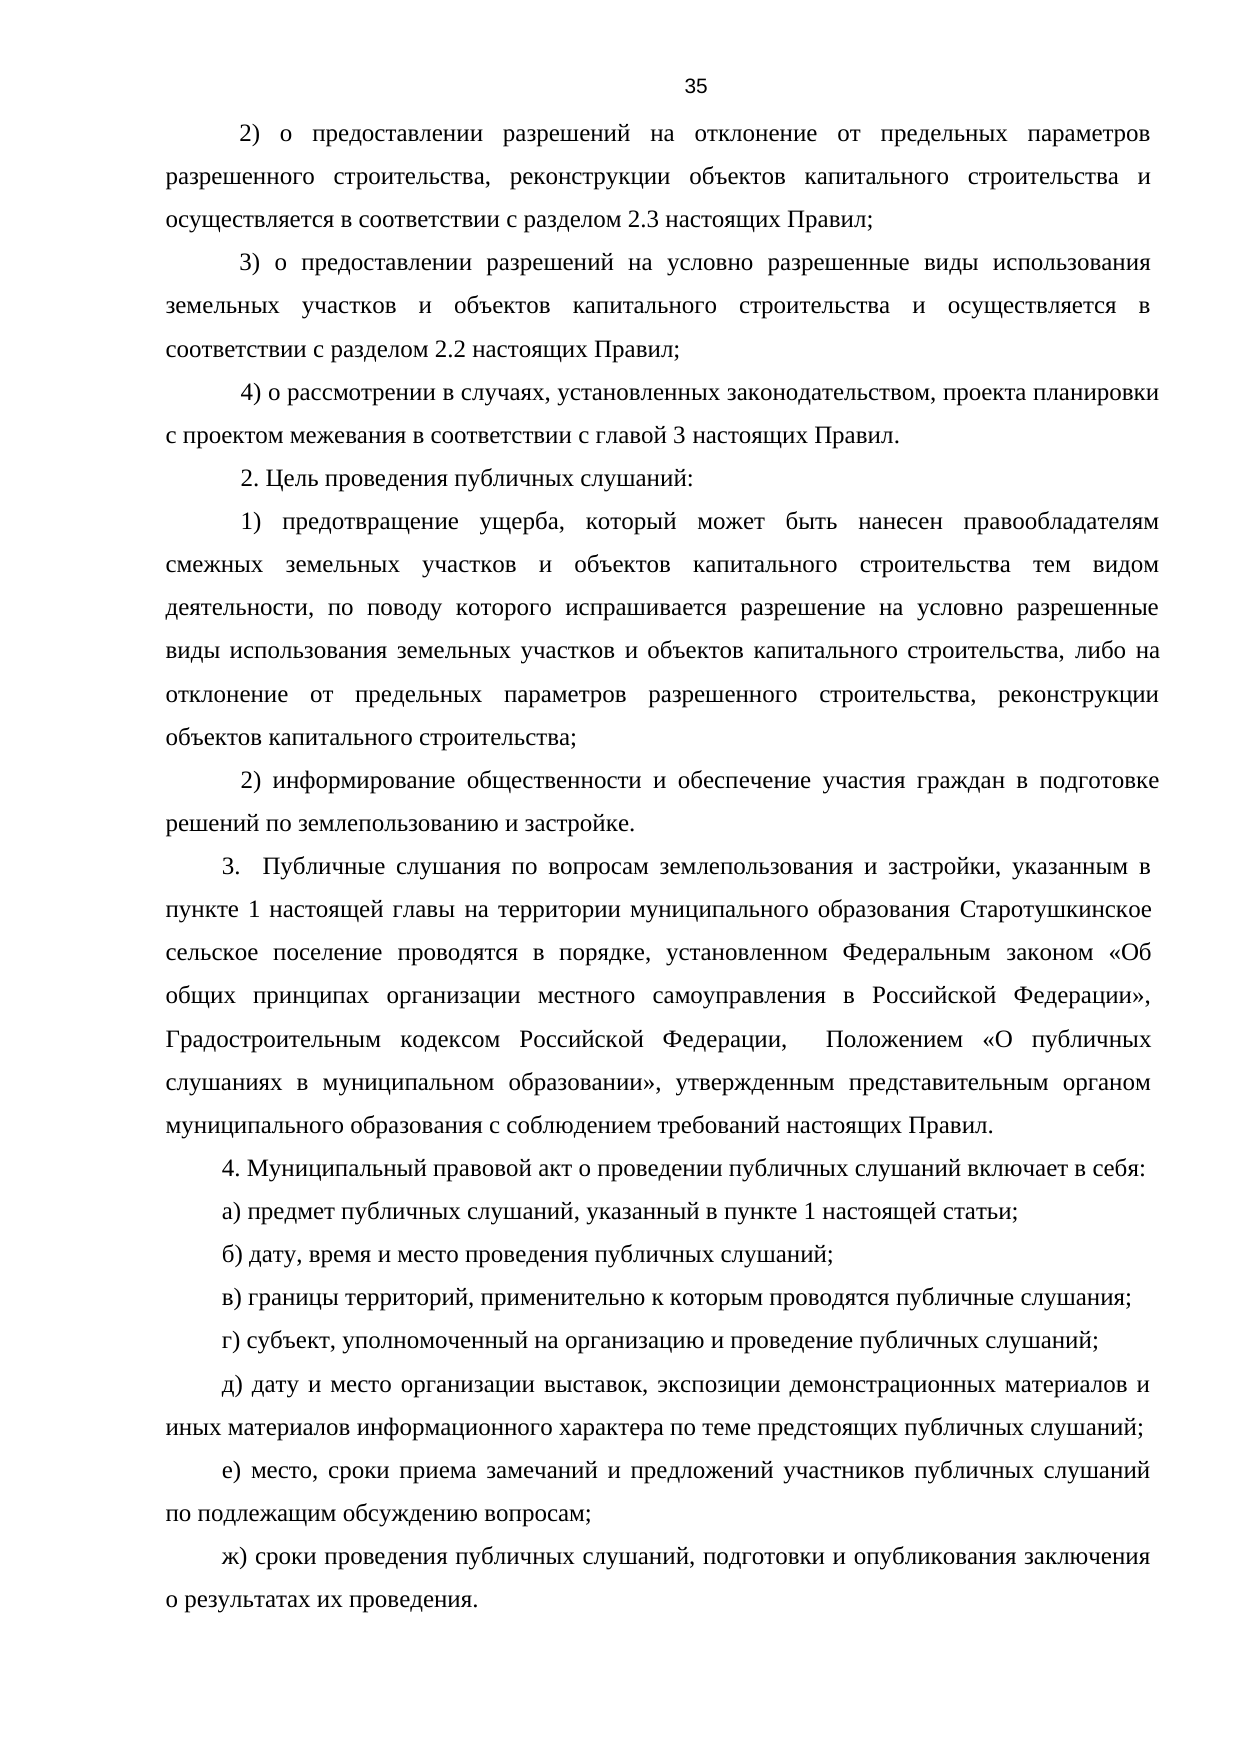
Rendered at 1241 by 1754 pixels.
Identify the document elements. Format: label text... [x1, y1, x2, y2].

text г) субъект, уполномоченный на организацию и проведение публичных слушаний; [165, 1326, 1152, 1354]
text в) границы территорий, применительно к которым проводятся публичные слушания; [165, 1282, 1152, 1311]
text 2) о предоставлении разрешений на отклонение от предельных параметров разрешенного строительства, реконструкции объектов капитального строительства и осуществляется в соответствии с разделом 2.3 настоящих Правил; [165, 118, 1152, 233]
text 2) информирование общественности и обеспечение участия граждан в подготовке решений по землепользованию и застройке. [165, 765, 1160, 837]
text 1) предотвращение ущерба, который может быть нанесен правообладателям смежных земельных участков и объектов капитального строительства тем видом деятельности, по поводу которого испрашивается разрешение на условно разрешенные виды использования земельных участков и объектов капитального строительства, либо на отклонение от предельных параметров разрешенного строительства, реконструкции объектов капитального строительства; [165, 506, 1160, 751]
text е) место, сроки приема замечаний и предложений участников публичных слушаний по подлежащим обсуждению вопросам; [165, 1455, 1152, 1527]
text ж) сроки проведения публичных слушаний, подготовки и опубликования заключения о результатах их проведения. [165, 1541, 1152, 1613]
text 3. Публичные слушания по вопросам землепользования и застройки, указанным в пункте 1 настоящей главы на территории муниципального образования Старотушкинское сельское поселение проводятся в порядке, установленном Федеральным законом «Об общих принципах организации местного самоуправления в Российской Федерации», Градостроительным кодексом Российской Федерации, Положением «О публичных слушаниях в муниципальном образовании», утвержденным представительным органом муниципального образования с соблюдением требований настоящих Правил. [165, 851, 1152, 1139]
text а) предмет публичных слушаний, указанный в пункте 1 настоящей статьи; [165, 1196, 1152, 1225]
text 2. Цель проведения публичных слушаний: [165, 463, 1160, 492]
text 4. Муниципальный правовой акт о проведении публичных слушаний включает в себя: [165, 1153, 1152, 1182]
text б) дату, время и место проведения публичных слушаний; [165, 1239, 1152, 1268]
text 4) о рассмотрении в случаях, установленных законодательством, проекта планировки с проектом межевания в соответствии с главой 3 настоящих Правил. [165, 377, 1160, 449]
text 3) о предоставлении разрешений на условно разрешенные виды использования земельных участков и объектов капитального строительства и осуществляется в соответствии с разделом 2.2 настоящих Правил; [165, 247, 1152, 362]
text д) дату и место организации выставок, экспозиции демонстрационных материалов и иных материалов информационного характера по теме предстоящих публичных слушаний; [165, 1369, 1152, 1441]
